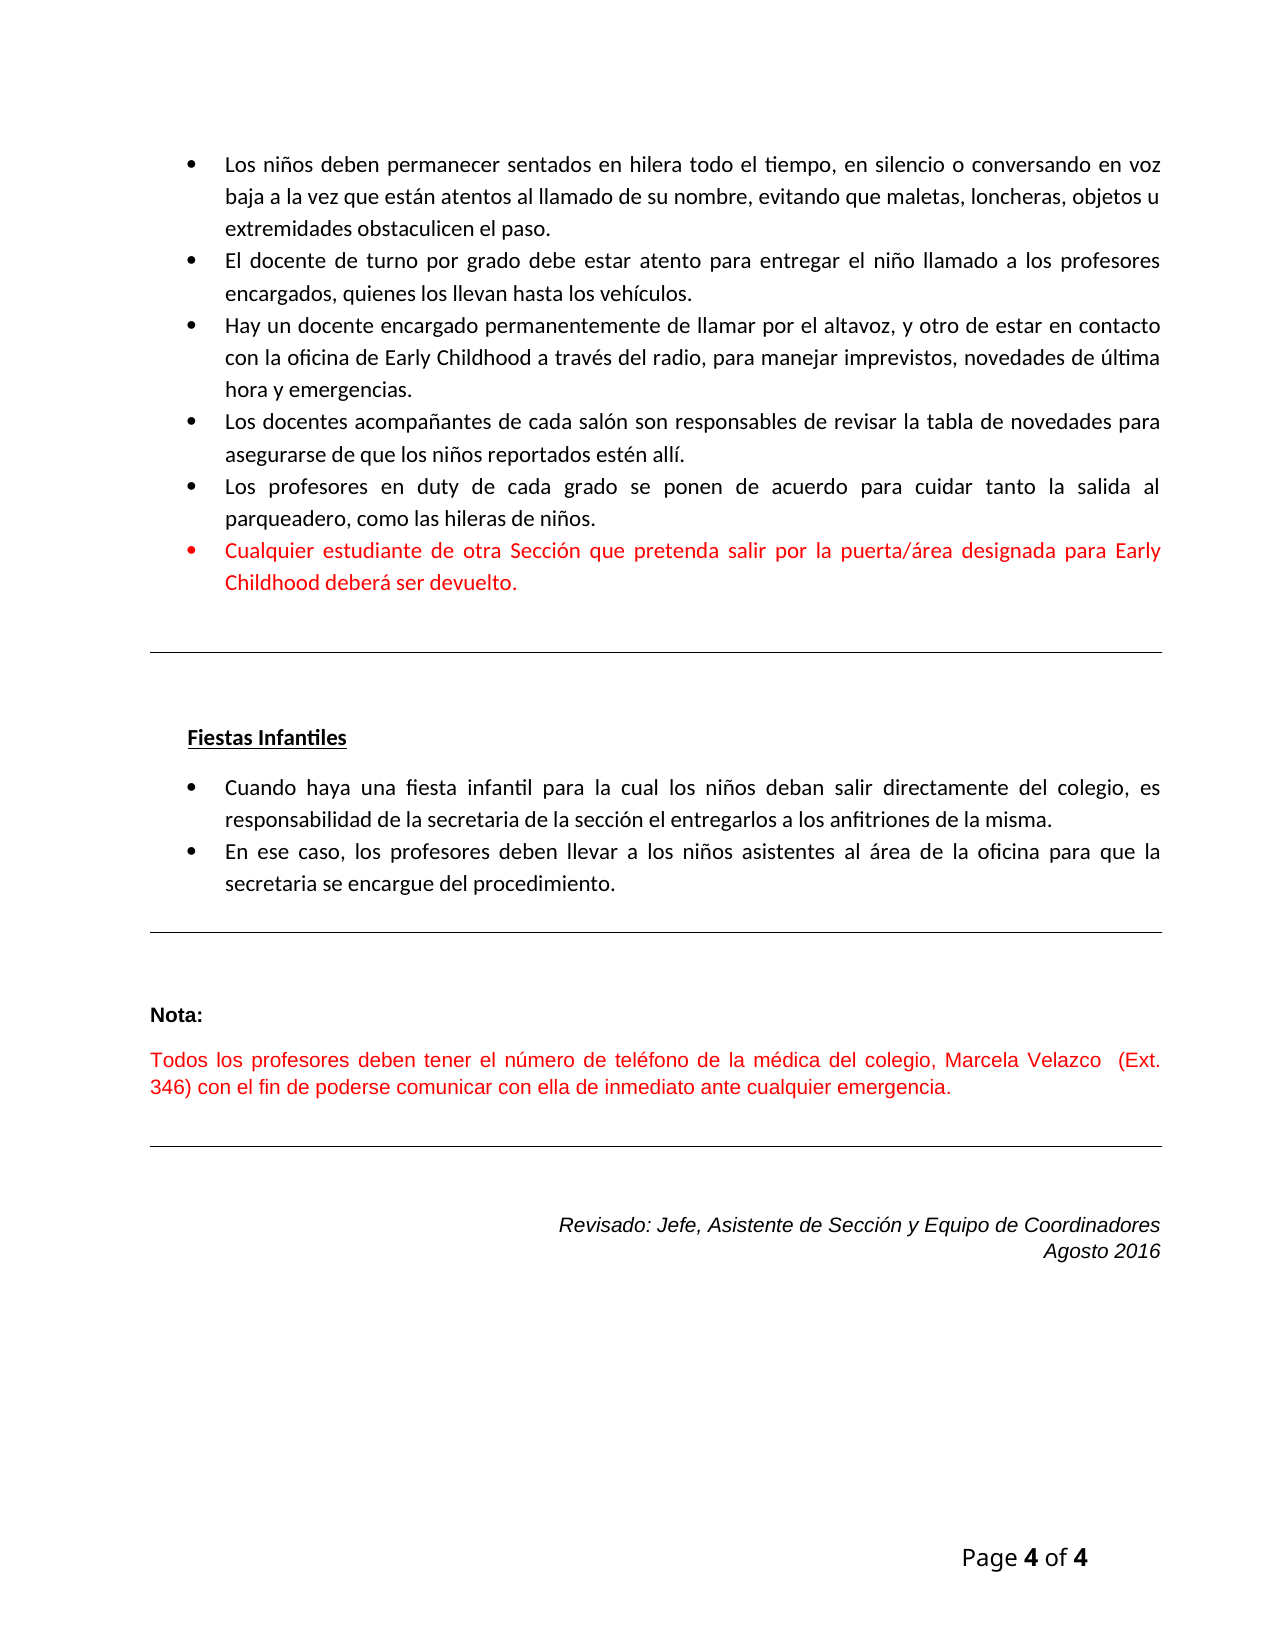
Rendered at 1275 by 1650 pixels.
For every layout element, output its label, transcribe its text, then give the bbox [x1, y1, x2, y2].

list Los niños deben permanecer sentados en hilera todo el tiempo, en silencio o conversando en voz baja a la vez que están atentos al llamado de su nombre, evitando que maletas, loncheras, objetos u extremidades obstaculicen el paso. [187, 150, 1162, 242]
text Agosto 2016 [150, 1239, 1162, 1263]
list Cualquier estudiante de otra Sección que pretenda salir por la puerta/área designada para Early Childhood deberá ser devuelto. [187, 536, 1162, 596]
text Nota: [150, 1003, 1162, 1027]
list Los docentes acompañantes de cada salón son responsables de revisar la tabla de novedades para asegurarse de que los niños reportados estén allí. [187, 407, 1162, 468]
list Cuando haya una fiesta infantil para la cual los niños deban salir directamente del colegio, es responsabilidad de la secretaria de la sección el entregarlos a los anfitriones de la misma. [187, 773, 1162, 833]
list Hay un docente encargado permanentemente de llamar por el altavoz, y otro de estar en contacto con la oficina de Early Childhood a través del radio, para manejar imprevistos, novedades de última hora y emergencias. [187, 311, 1162, 403]
list En ese caso, los profesores deben llevar a los niños asistentes al área de la oficina para que la secretaria se encargue del procedimiento. [187, 837, 1162, 898]
list Los profesores en duty de cada grado se ponen de acuerdo para cuidar tanto la salida al parqueadero, como las hileras de niños. [187, 472, 1162, 532]
list El docente de turno por grado debe estar atento para entregar el niño llamado a los profesores encargados, quienes los llevan hasta los vehículos. [187, 247, 1162, 307]
text Fiestas Infantiles [187, 723, 1162, 752]
text Revisado: Jefe, Asistente de Sección y Equipo de Coordinadores [150, 1213, 1162, 1237]
text Todos los profesores deben tener el número de teléfono de la médica del colegio, Marcela Velazco (Ext. 346) con el fin de poderse comunicar con ella de inmediato ante cualquier emergencia. [150, 1048, 1162, 1098]
